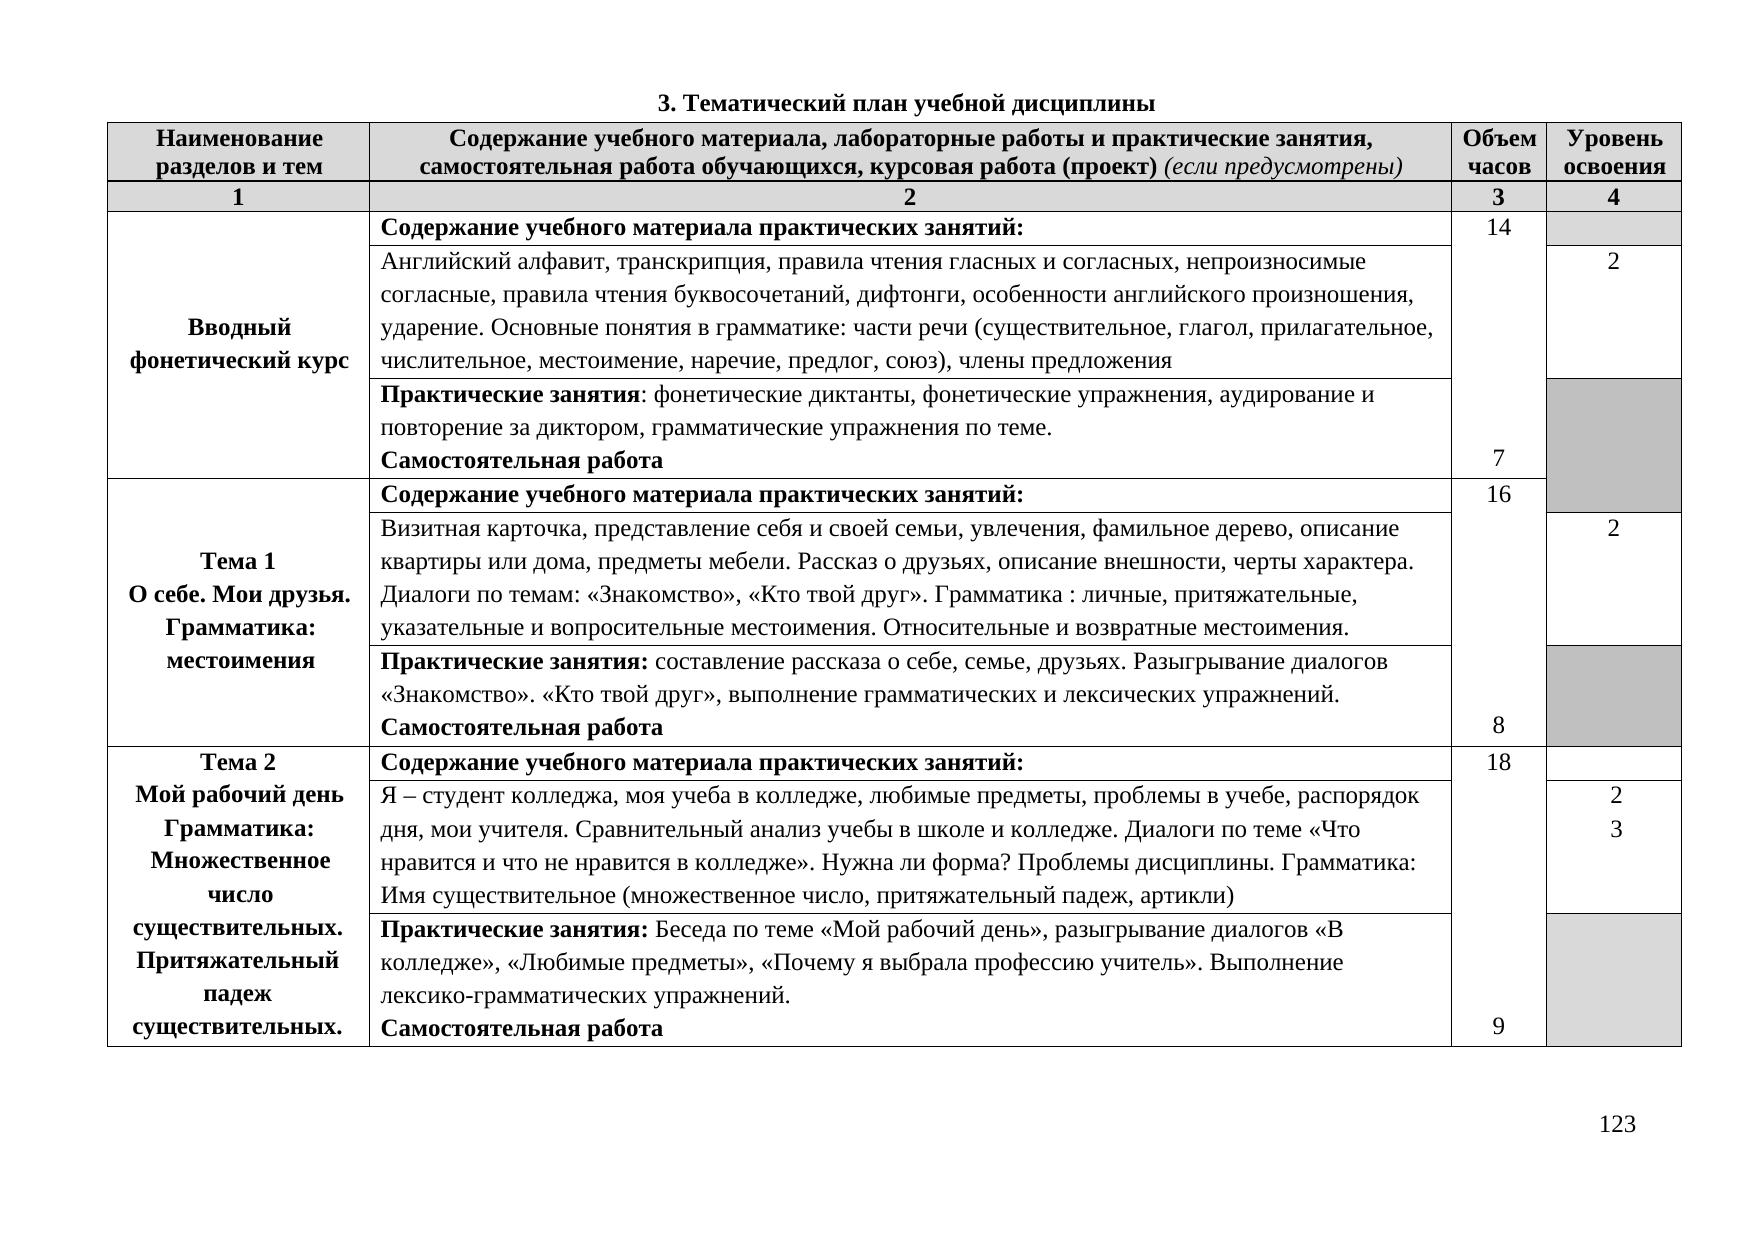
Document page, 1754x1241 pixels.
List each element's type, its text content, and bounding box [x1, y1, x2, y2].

table_cell 2 [1547, 513, 1681, 645]
table_cell Содержание учебного материала практических занятий: [370, 479, 1451, 512]
table_header Уровень освоения [1547, 123, 1681, 180]
table_cell [1547, 747, 1681, 779]
table_header Содержание учебного материала, лабораторные работы и практические занятия, самостоятельная работа обучающихся, курсовая работа (проект) (если предусмотрены) [370, 123, 1451, 180]
table_cell [1547, 212, 1681, 245]
table_cell Вводный фонетический курс [108, 212, 369, 478]
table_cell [370, 914, 1451, 1046]
table_cell Практические занятия: составление рассказа о себе, семье, друзьях. Разыгрывание диалогов «Знакомство». «Кто твой друг», выполнение грамматических и лексических упражнений. Самостоятельная работа [370, 646, 1451, 746]
table_cell Тема 2 Мой рабочий день Грамматика: Множественное число существительных. Притяжательный падеж существительных. Артикль [108, 747, 369, 1046]
table_cell Тема 1 О себе. Мои друзья. Грамматика: местоимения [108, 479, 369, 746]
table_cell [1547, 379, 1681, 512]
table_cell 1 [108, 182, 369, 211]
table_cell Я – студент колледжа, моя учеба в колледже, любимые предметы, проблемы в учебе, распорядок дня, мои учителя. Сравнительный анализ учебы в школе и колледже. Диалоги по теме «Что нравится и что не нравится в колледже». Нужна ли форма? Проблемы дисциплины. Грамматика: Имя существительное (множественное число, притяжательный падеж, артикли) [370, 781, 1451, 913]
table_cell 2 3 [1547, 781, 1681, 913]
table_cell [1547, 914, 1681, 1046]
table_cell Практические занятия: фонетические диктанты, фонетические упражнения, аудирование и повторение за диктором, грамматические упражнения по теме. Самостоятельная работа [370, 379, 1451, 478]
table_cell 2 [370, 182, 1451, 211]
table_cell 2 [1547, 246, 1681, 378]
table_cell [1547, 646, 1681, 746]
table_header Наименование разделов и тем [108, 123, 369, 180]
table_cell Английский алфавит, транскрипция, правила чтения гласных и согласных, непроизносимые согласные, правила чтения буквосочетаний, дифтонги, особенности английского произношения, ударение. Основные понятия в грамматике: части речи (существительное, глагол, прилагательное, числительное, местоимение, наречие, предлог, союз), члены предложения [370, 246, 1451, 378]
table_cell Содержание учебного материала практических занятий: [370, 212, 1451, 245]
table_cell 3 [1452, 182, 1546, 211]
table_cell 16 8 [1452, 479, 1546, 746]
table_cell Визитная карточка, представление себя и своей семьи, увлечения, фамильное дерево, описание квартиры или дома, предметы мебели. Рассказ о друзьях, описание внешности, черты характера. Диалоги по темам: «Знакомство», «Кто твой друг». Грамматика : личные, притяжательные, указательные и вопросительные местоимения. Относительные и возвратные местоимения. [370, 513, 1451, 645]
text 3. Тематический план учебной дисциплины [118, 88, 1636, 117]
table_cell 4 [1547, 182, 1681, 211]
table_cell 14 7 [1452, 212, 1546, 478]
table_cell 18 9 [1452, 747, 1546, 1046]
table_cell Содержание учебного материала практических занятий: [370, 747, 1451, 779]
table_header Объем часов [1452, 123, 1546, 180]
